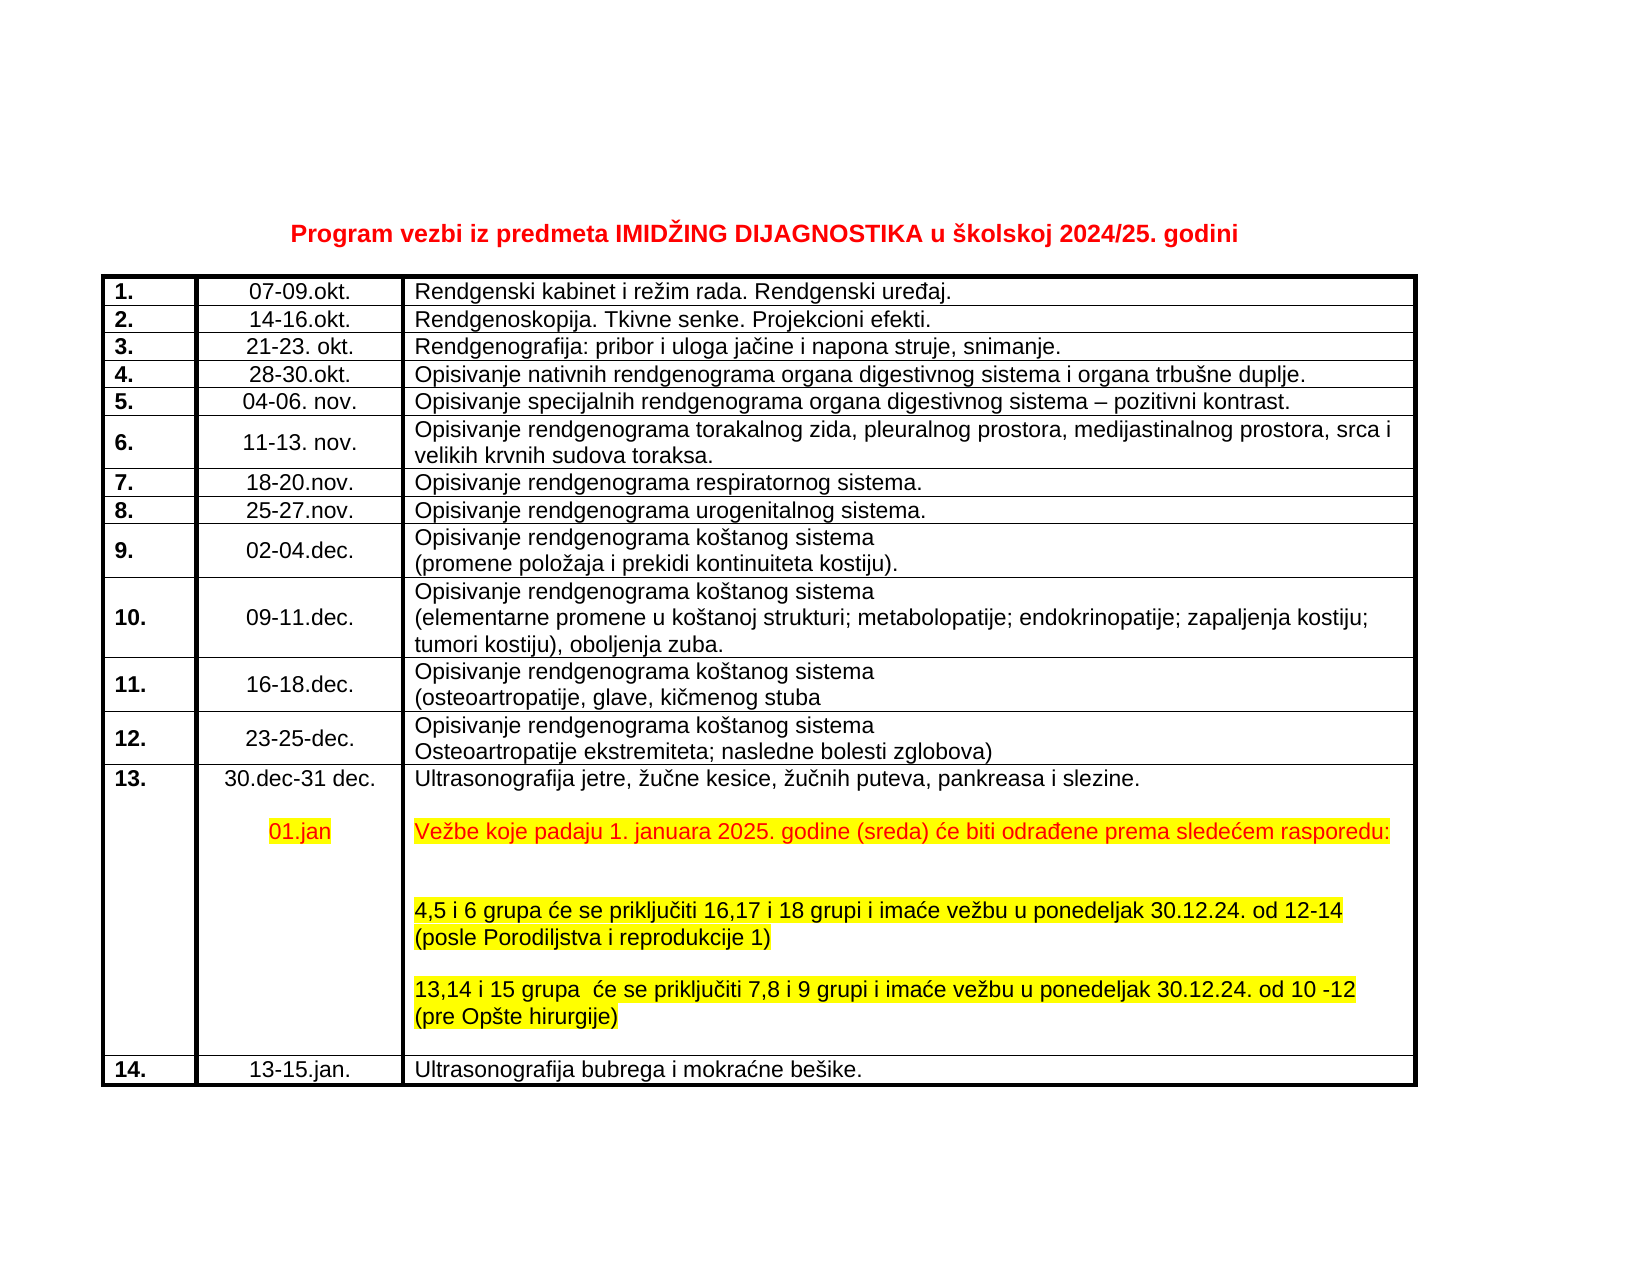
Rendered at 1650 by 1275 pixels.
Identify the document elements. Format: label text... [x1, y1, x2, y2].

table_cell 28-30.okt. [199, 361, 401, 387]
table_cell Rendgenoskopija. Tkivne senke. Projekcioni efekti. [405, 306, 1413, 332]
table_cell 13. [105, 765, 194, 1055]
table_cell Opisivanje rendgenograma koštanog sistema (osteoartropatije, glave, kičmenog stuba [405, 658, 1413, 711]
table_cell 02-04.dec. [199, 524, 401, 577]
table_cell Opisivanje nativnih rendgenograma organa digestivnog sistema i organa trbušne duplje. [405, 361, 1413, 387]
table_header 07-09.okt. [199, 279, 401, 305]
table_cell Opisivanje rendgenograma koštanog sistema Osteoartropatije ekstremiteta; nasledne bolesti zglobova) [405, 712, 1413, 764]
table_cell Opisivanje rendgenograma urogenitalnog sistema. [405, 497, 1413, 523]
table_cell 11. [105, 658, 194, 711]
table_cell 14. [105, 1056, 194, 1083]
table_cell 21-23. okt. [199, 333, 401, 360]
table_cell 14-16.okt. [199, 306, 401, 332]
table_cell Opisivanje specijalnih rendgenograma organa digestivnog sistema – pozitivni kontrast. [405, 388, 1413, 414]
table_cell Ultrasonografija bubrega i mokraćne bešike. [405, 1056, 1413, 1083]
table_header 1. [105, 279, 194, 305]
table_cell Opisivanje rendgenograma koštanog sistema (promene položaja i prekidi kontinuiteta kostiju). [405, 524, 1413, 577]
table_cell 09-11.dec. [199, 578, 401, 657]
table_cell 5. [105, 388, 194, 414]
table_cell 13-15.jan. [199, 1056, 401, 1083]
table_cell 25-27.nov. [199, 497, 401, 523]
table_cell 7. [105, 469, 194, 496]
table_cell Opisivanje rendgenograma respiratornog sistema. [405, 469, 1413, 496]
table_cell Rendgenografija: pribor i uloga jačine i napona struje, snimanje. [405, 333, 1413, 360]
table_cell 2. [105, 306, 194, 332]
table_cell Ultrasonografija jetre, žučne kesice, žučnih puteva, pankreasa i slezine. Vežbe koje padaju 1. januara 2025. godine (sreda) će biti odrađene prema sledećem rasporedu: 4,5 i 6 grupa će se priključiti 16,17 i 18 grupi i imaće vežbu u ponedeljak 30.12.24. od 12-14 (posle Porodiljstva i reprodukcije 1) 13,14 i 15 grupa će se priključiti 7,8 i 9 grupi i imaće vežbu u ponedeljak 30.12.24. od 10 -12 (pre Opšte hirurgije) [405, 765, 1413, 1055]
table_cell 18-20.nov. [199, 469, 401, 496]
table_cell 30.dec-31 dec. 01.jan [199, 765, 401, 1055]
table_header Rendgenski kabinet i režim rada. Rendgenski uređaj. [405, 279, 1413, 305]
table_cell 12. [105, 712, 194, 764]
table_cell 9. [105, 524, 194, 577]
table_cell 16-18.dec. [199, 658, 401, 711]
table_cell 04-06. nov. [199, 388, 401, 414]
table_cell 23-25-dec. [199, 712, 401, 764]
table_cell Opisivanje rendgenograma koštanog sistema (elementarne promene u koštanoj strukturi; metabolopatije; endokrinopatije; zapaljenja kostiju; tumori kostiju), oboljenja zuba. [405, 578, 1413, 657]
table_cell 4. [105, 361, 194, 387]
table_cell 8. [105, 497, 194, 523]
table_cell 3. [105, 333, 194, 360]
text Program vezbi iz predmeta IMIDŽING DIJAGNOSTIKA u školskoj 2024/25. godini [75, 219, 1631, 247]
table_cell 6. [105, 416, 194, 468]
table_cell Opisivanje rendgenograma torakalnog zida, pleuralnog prostora, medijastinalnog prostora, srca i velikih krvnih sudova toraksa. [405, 416, 1413, 468]
table_cell 10. [105, 578, 194, 657]
table_cell 11-13. nov. [199, 416, 401, 468]
